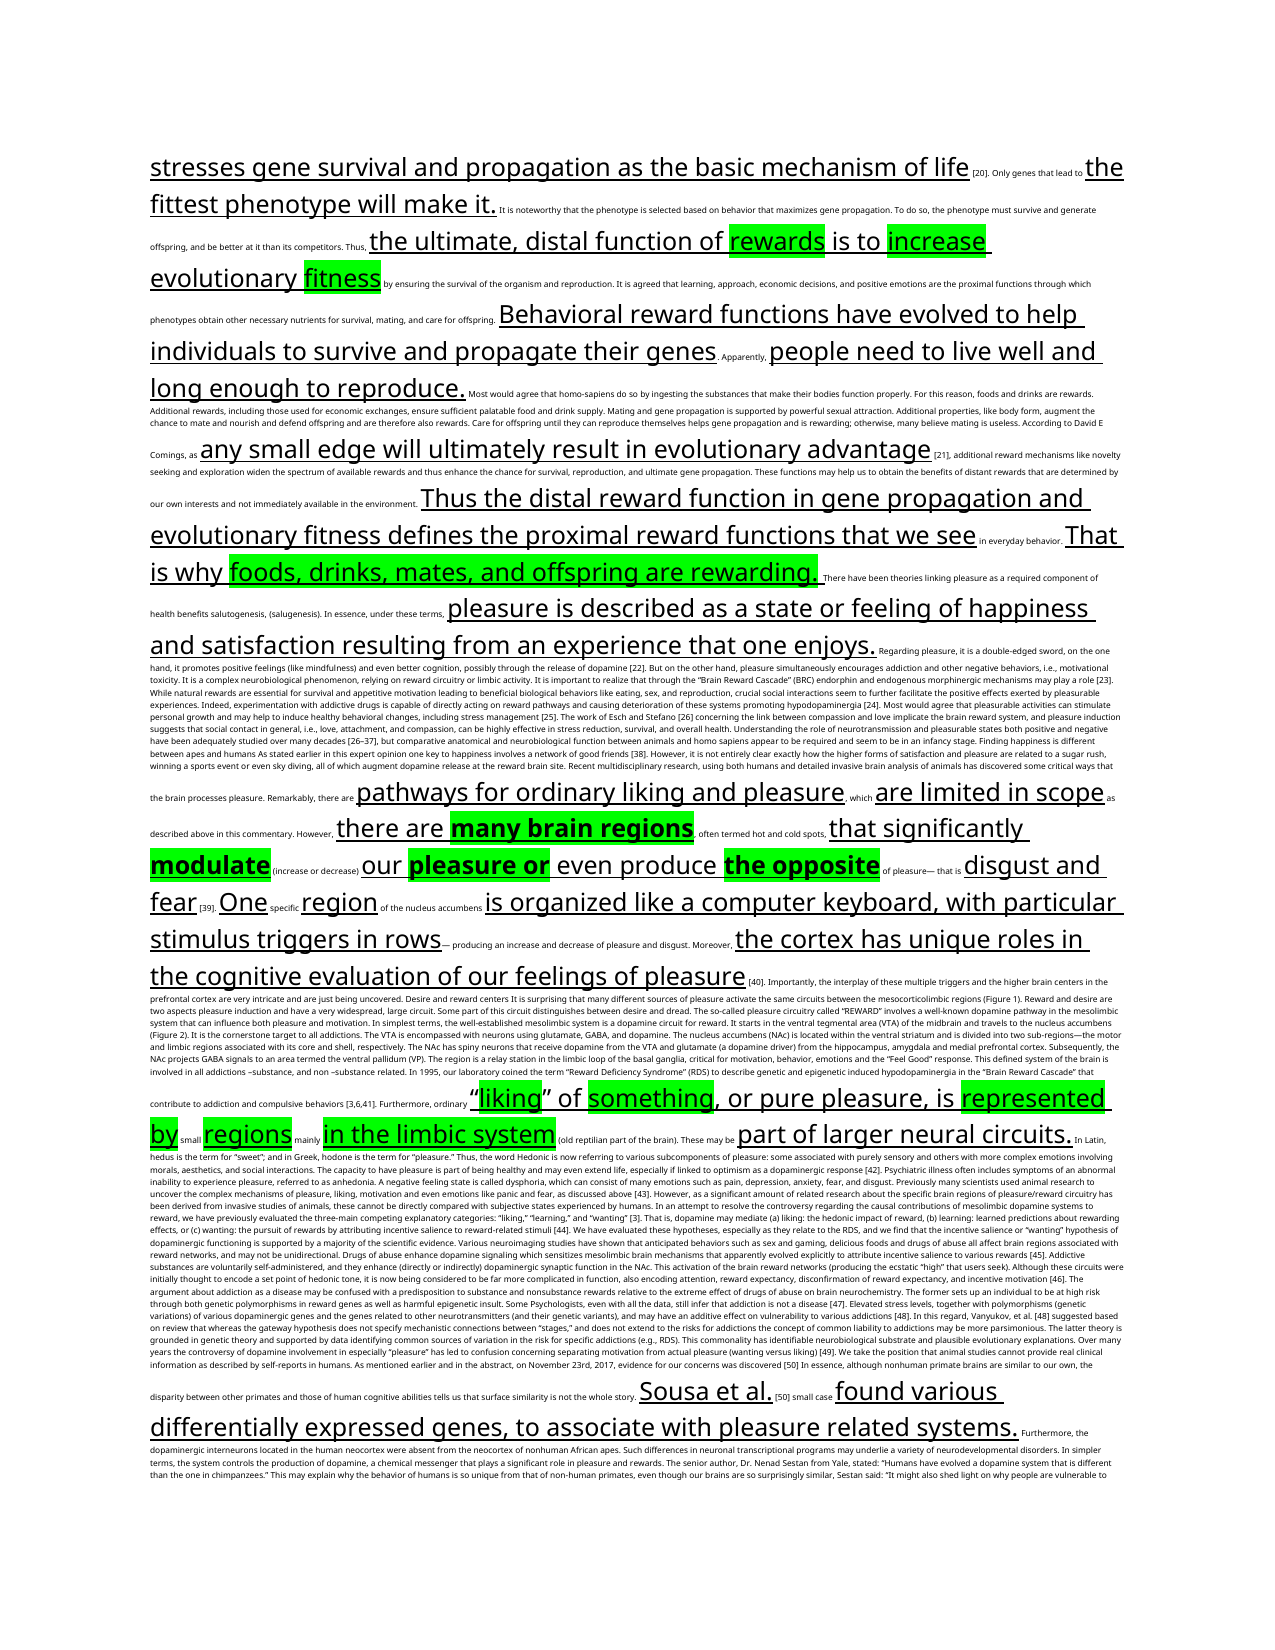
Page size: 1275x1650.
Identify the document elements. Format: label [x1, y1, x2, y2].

text [150, 150, 1125, 1481]
